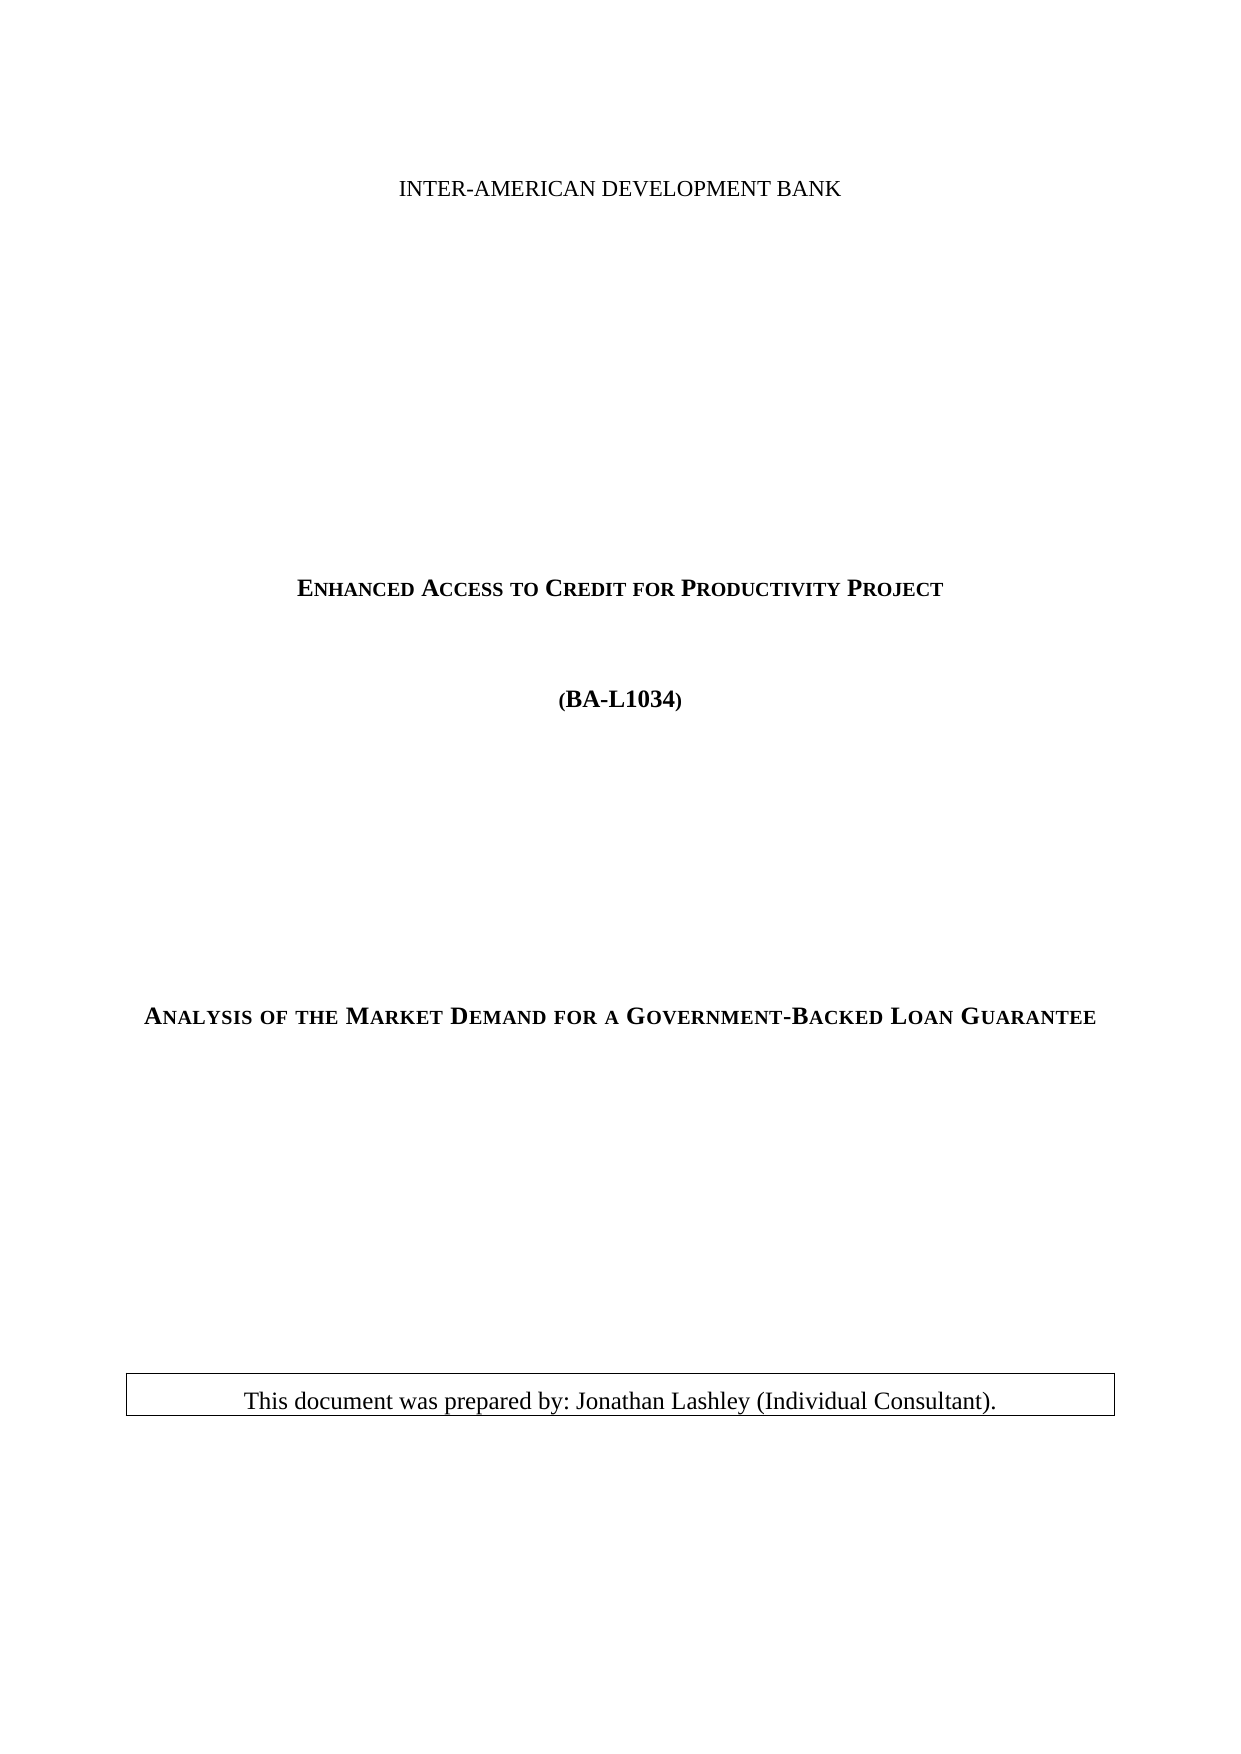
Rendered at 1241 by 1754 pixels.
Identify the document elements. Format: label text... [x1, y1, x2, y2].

text (BA-L1034) [112, 684, 1128, 713]
subtitle Analysis of the Market Demand for a Government-Backed Loan Guarantee [112, 1001, 1128, 1029]
table_header This document was prepared by: Jonathan Lashley (Individual Consultant). [127, 1374, 1114, 1415]
text Enhanced Access to Credit for Productivity Project [112, 573, 1128, 602]
text INTER-AMERICAN DEVELOPMENT BANK [112, 175, 1128, 201]
